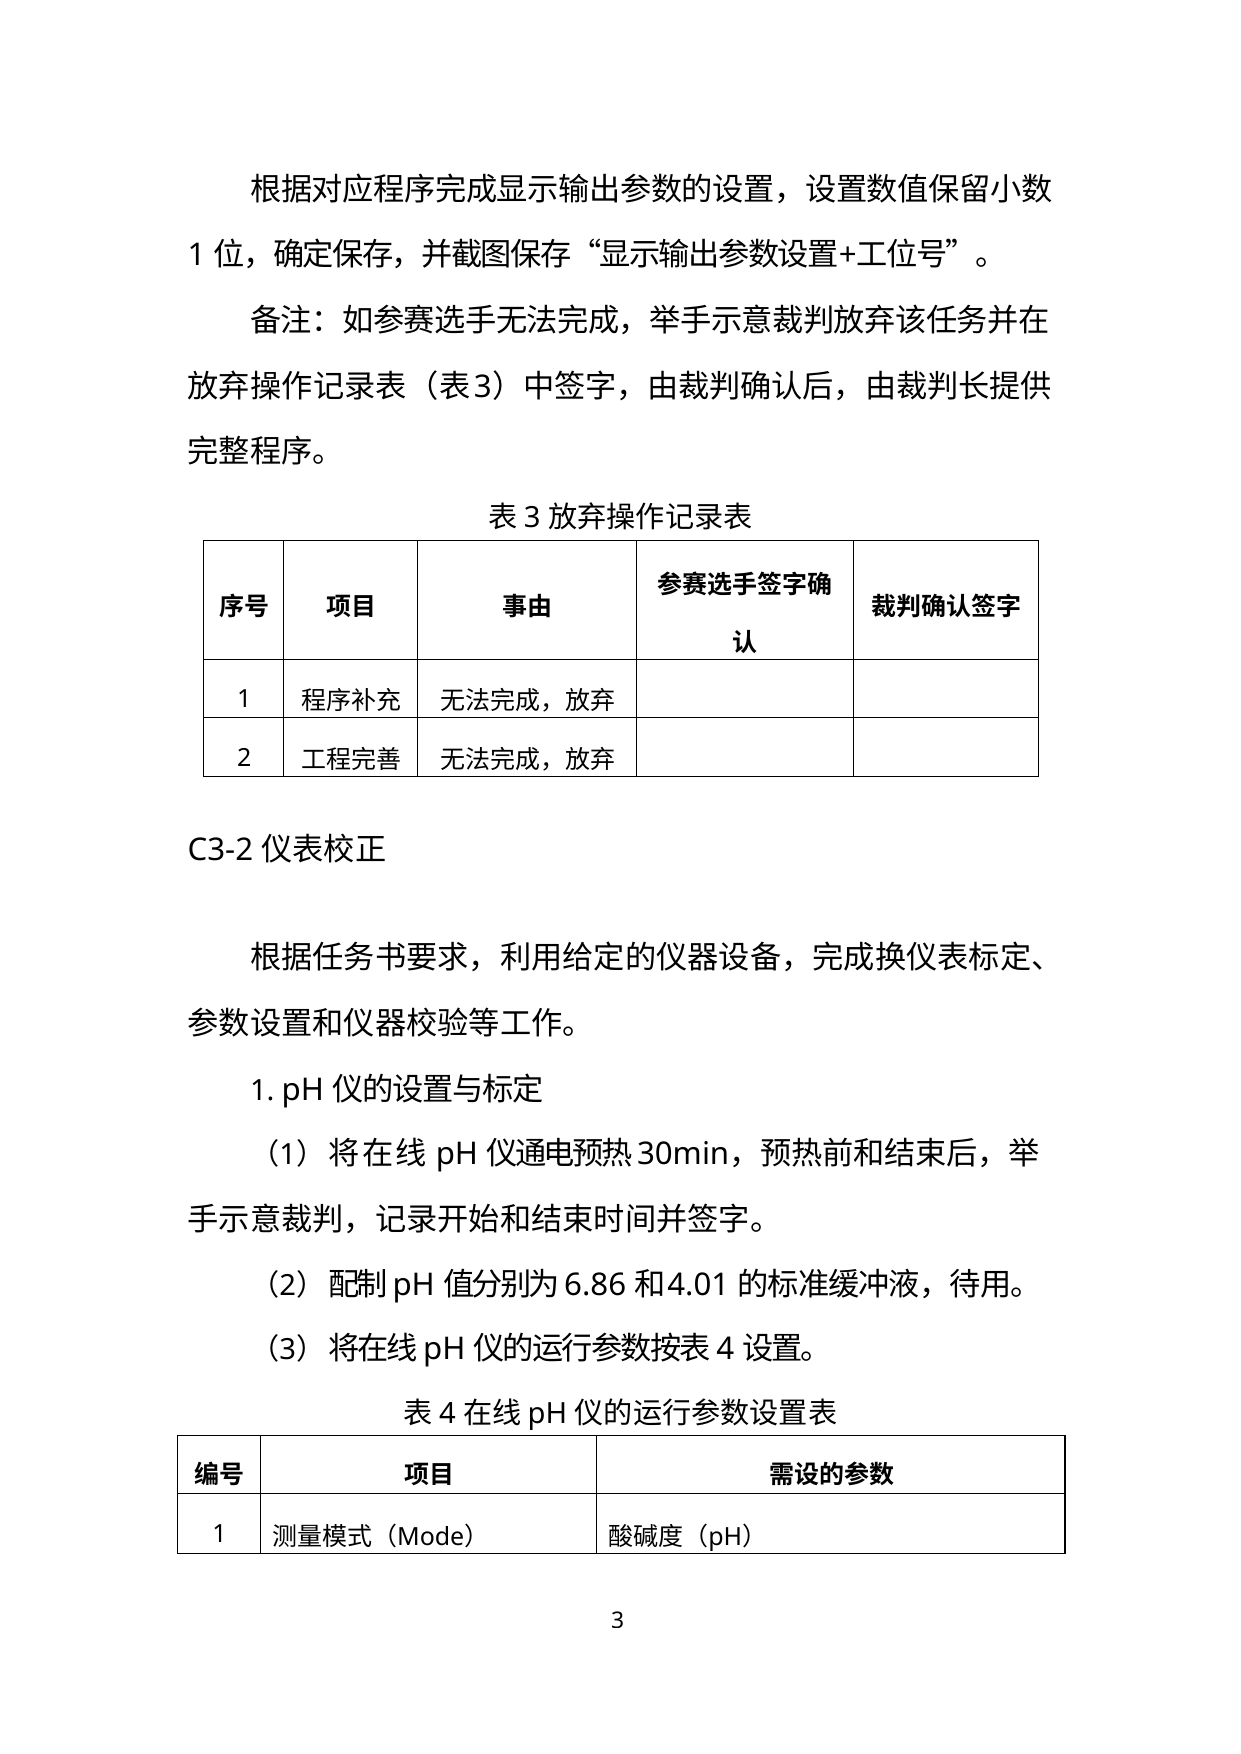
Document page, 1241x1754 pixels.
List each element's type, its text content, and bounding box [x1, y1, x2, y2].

list 配制 pH 值分别为 6.86 和 4.01 的标准缓冲液，待用。 [250, 1259, 1190, 1305]
table_cell 无法完成，放弃 [418, 718, 636, 776]
table_header 项目 [284, 541, 417, 659]
text 表 4 在线pH 仪的运行参数设置表 [50, 1389, 1190, 1432]
table_cell [854, 660, 1038, 717]
table_header 序号 [204, 541, 283, 659]
table_cell [637, 718, 853, 776]
table_cell 无法完成，放弃 [418, 660, 636, 717]
table_cell 1 [178, 1494, 260, 1552]
table_header 事由 [418, 541, 636, 659]
text 表 3 放弃操作记录表 [50, 494, 1190, 536]
table_cell 2 [204, 718, 283, 776]
table_cell [854, 718, 1038, 776]
text C3-2 仪表校正 [187, 824, 1190, 870]
table_cell 1 [204, 660, 283, 717]
text 根据任务书要求，利用给定的仪器设备，完成换仪表标定、参数设置和仪器校验等工作。 [187, 933, 1063, 1043]
table_cell 测量模式（Mode） [261, 1494, 596, 1552]
table_header 需设的参数 [597, 1436, 1064, 1493]
table_header 编号 [178, 1436, 260, 1493]
list pH 仪的设置与标定 [250, 1064, 1190, 1109]
table_cell 程序补充 [284, 660, 417, 717]
table_cell [637, 660, 853, 717]
table_header 参赛选手签字确认 [637, 541, 853, 659]
text 备注：如参赛选手无法完成，举手示意裁判放弃该任务并在放弃操作记录表（表 3）中签字，由裁判确认后，由裁判长提供完整程序。 [187, 295, 1053, 472]
table_cell 酸碱度（pH） [597, 1494, 1064, 1552]
table_cell 工程完善 [284, 718, 417, 776]
table_header 裁判确认签字 [854, 541, 1038, 659]
list 将在线 pH 仪的运行参数按表 4 设置。 [250, 1323, 1190, 1369]
text 根据对应程序完成显示输出参数的设置，设置数值保留小数1 位，确定保存，并截图保存“显示输出参数设置+工位号”。 [187, 164, 1053, 275]
list 将在线pH 仪通电预热 30min，预热前和结束后，举手示意裁判，记录开始和结束时间并签字。 [187, 1128, 1053, 1239]
table_header 项目 [261, 1436, 596, 1493]
